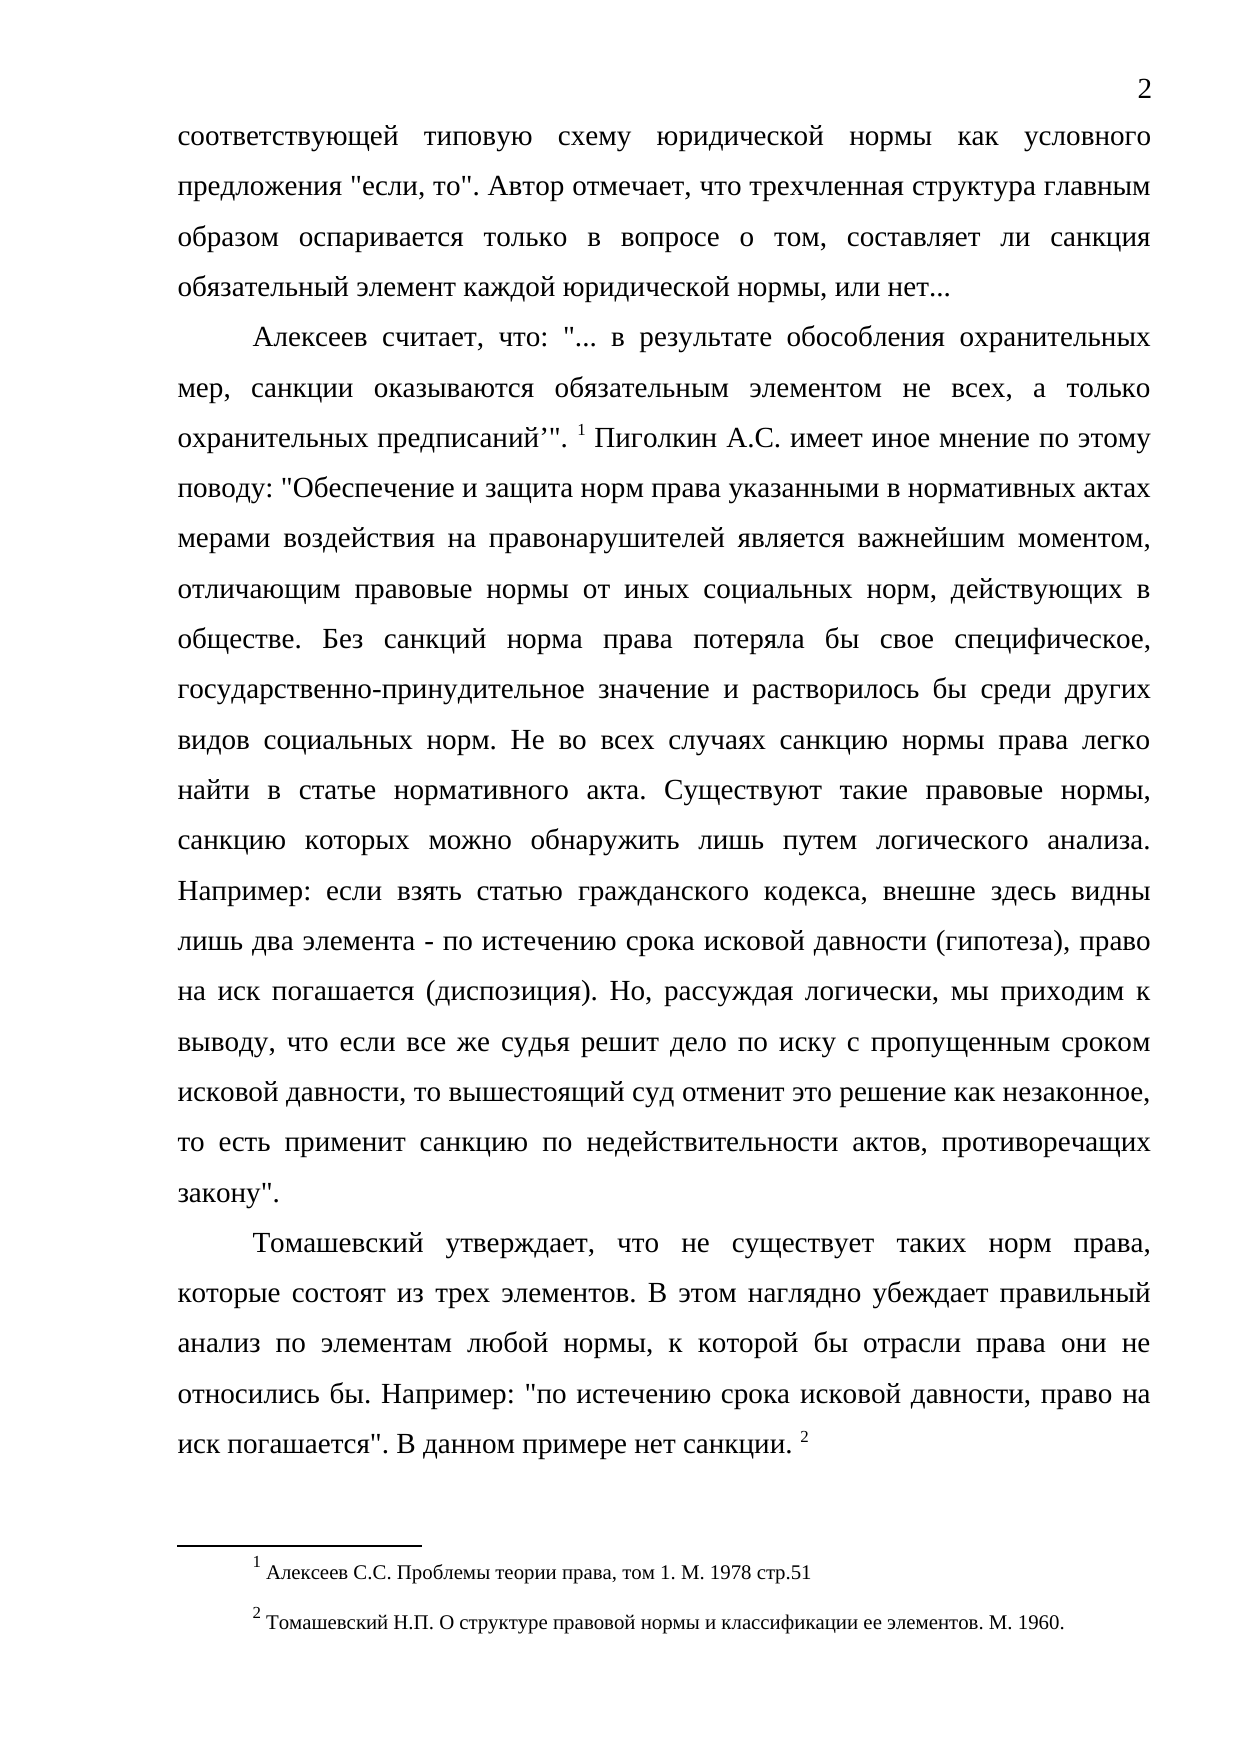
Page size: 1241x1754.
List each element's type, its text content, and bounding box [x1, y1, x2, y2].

text Томашевский утверждает, что не существует таких норм права, которые состоят из трех элементов. В этом наглядно убеждает правильный анализ по элементам любой нормы, к которой бы отрасли права они не относились бы. Например: "по истечению срока исковой давности, право на иск погашается". В данном примере нет санкции. [177, 1225, 1152, 1460]
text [177, 118, 1152, 303]
text Алексеев считает, что: "... в результате обособления охранительных мер, санкции оказываются обязательным элементом не всех, а только охранительных предписаний’". Пиголкин А.С. имеет иное мнение по этому поводу: "Обеспечение и защита норм права указанными в нормативных актах мерами воздействия на правонарушителей является важнейшим моментом, отличающим правовые нормы от иных социальных норм, действующих в обществе. Без санкций норма права потеряла бы свое специфическое, государственно-принудительное значение и растворилось бы среди других видов социальных норм. Не во всех случаях санкцию нормы права легко найти в статье нормативного акта. Существуют такие правовые нормы, санкцию которых можно обнаружить лишь путем логического анализа. Например: если взять статью гражданского кодекса, внешне здесь видны лишь два элемента - по истечению срока исковой давности (гипотеза), право на иск погашается (диспозиция). Но, рассуждая логически, мы приходим к выводу, что если все же судья решит дело по иску с пропущенным сроком исковой давности, то вышестоящий суд отменит это решение как незаконное, то есть применит санкцию по недействительности актов, противоречащих закону". [177, 319, 1152, 1208]
